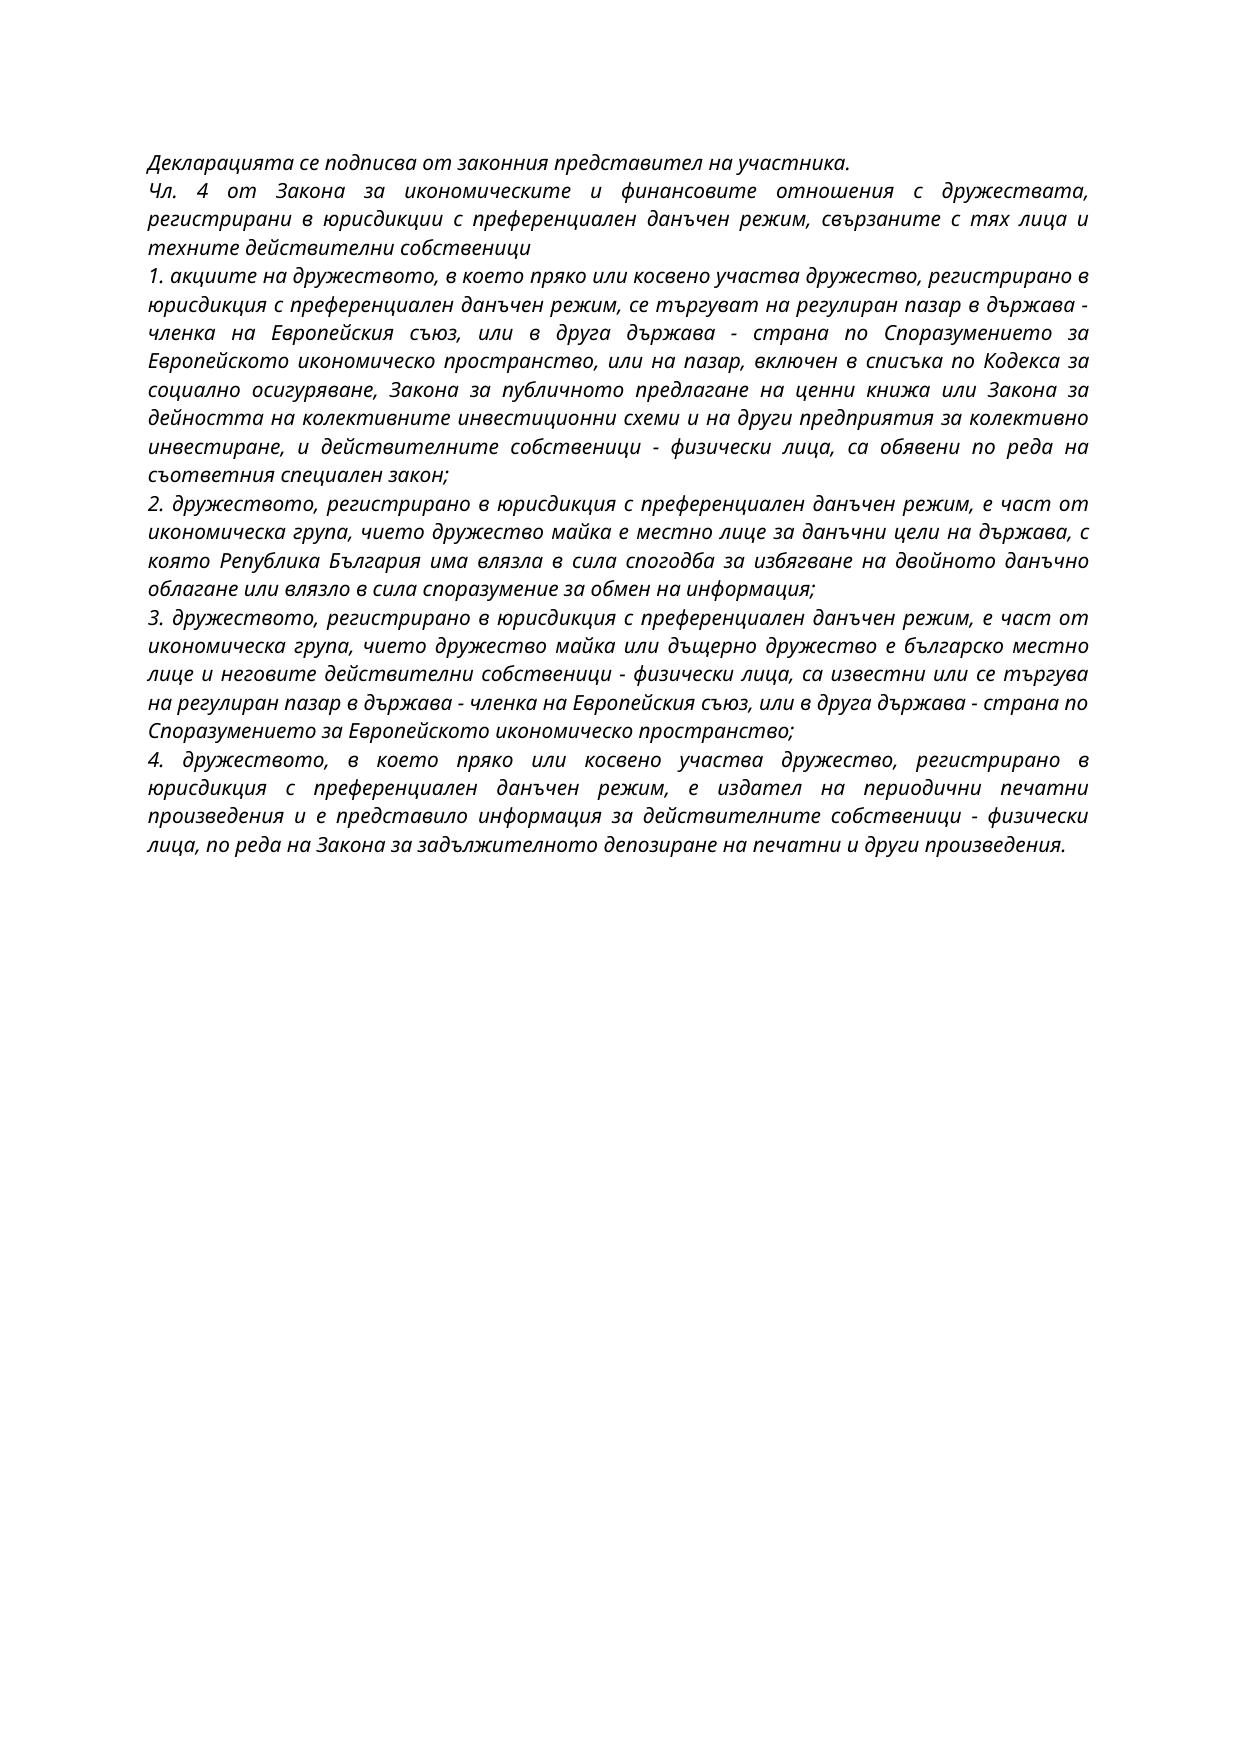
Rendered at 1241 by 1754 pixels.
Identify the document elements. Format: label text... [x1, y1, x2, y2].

text 4. дружеството, в което пряко или косвено участва дружество, регистрирано в юрисдикция с преференциален данъчен режим, е издател на периодични печатни произведения и е представило информация за действителните собственици - физически лица, по реда на Закона за задължителното депозиране на печатни и други произведения. [148, 745, 1093, 858]
text Декларацията се подписва от законния представител на участника. [148, 148, 1093, 176]
text Чл. 4 от Закона за икономическите и финансовите отношения с дружествата, регистрирани в юрисдикции с преференциален данъчен режим, свързаните с тях лица и техните действителни собственици [148, 176, 1093, 261]
text 3. дружеството, регистрирано в юрисдикция с преференциален данъчен режим, е част от икономическа група, чието дружество майка или дъщерно дружество е българско местно лице и неговите действителни собственици - физически лица, са известни или се търгува на регулиран пазар в държава - членка на Европейския съюз, или в друга държава - страна по Споразумението за Европейското икономическо пространство; [148, 603, 1093, 745]
text 1. акциите на дружеството, в което пряко или косвено участва дружество, регистрирано в юрисдикция с преференциален данъчен режим, се търгуват на регулиран пазар в държава - членка на Европейския съюз, или в друга държава - страна по Споразумението за Европейското икономическо пространство, или на пазар, включен в списъка по Кодекса за социално осигуряване, Закона за публичното предлагане на ценни книжа или Закона за дейността на колективните инвестиционни схеми и на други предприятия за колективно инвестиране, и действителните собственици - физически лица, са обявени по реда на съответния специален закон; [148, 261, 1093, 489]
text 2. дружеството, регистрирано в юрисдикция с преференциален данъчен режим, е част от икономическа група, чието дружество майка е местно лице за данъчни цели на държава, с която Република България има влязла в сила спогодба за избягване на двойното данъчно облагане или влязло в сила споразумение за обмен на информация; [148, 489, 1093, 603]
